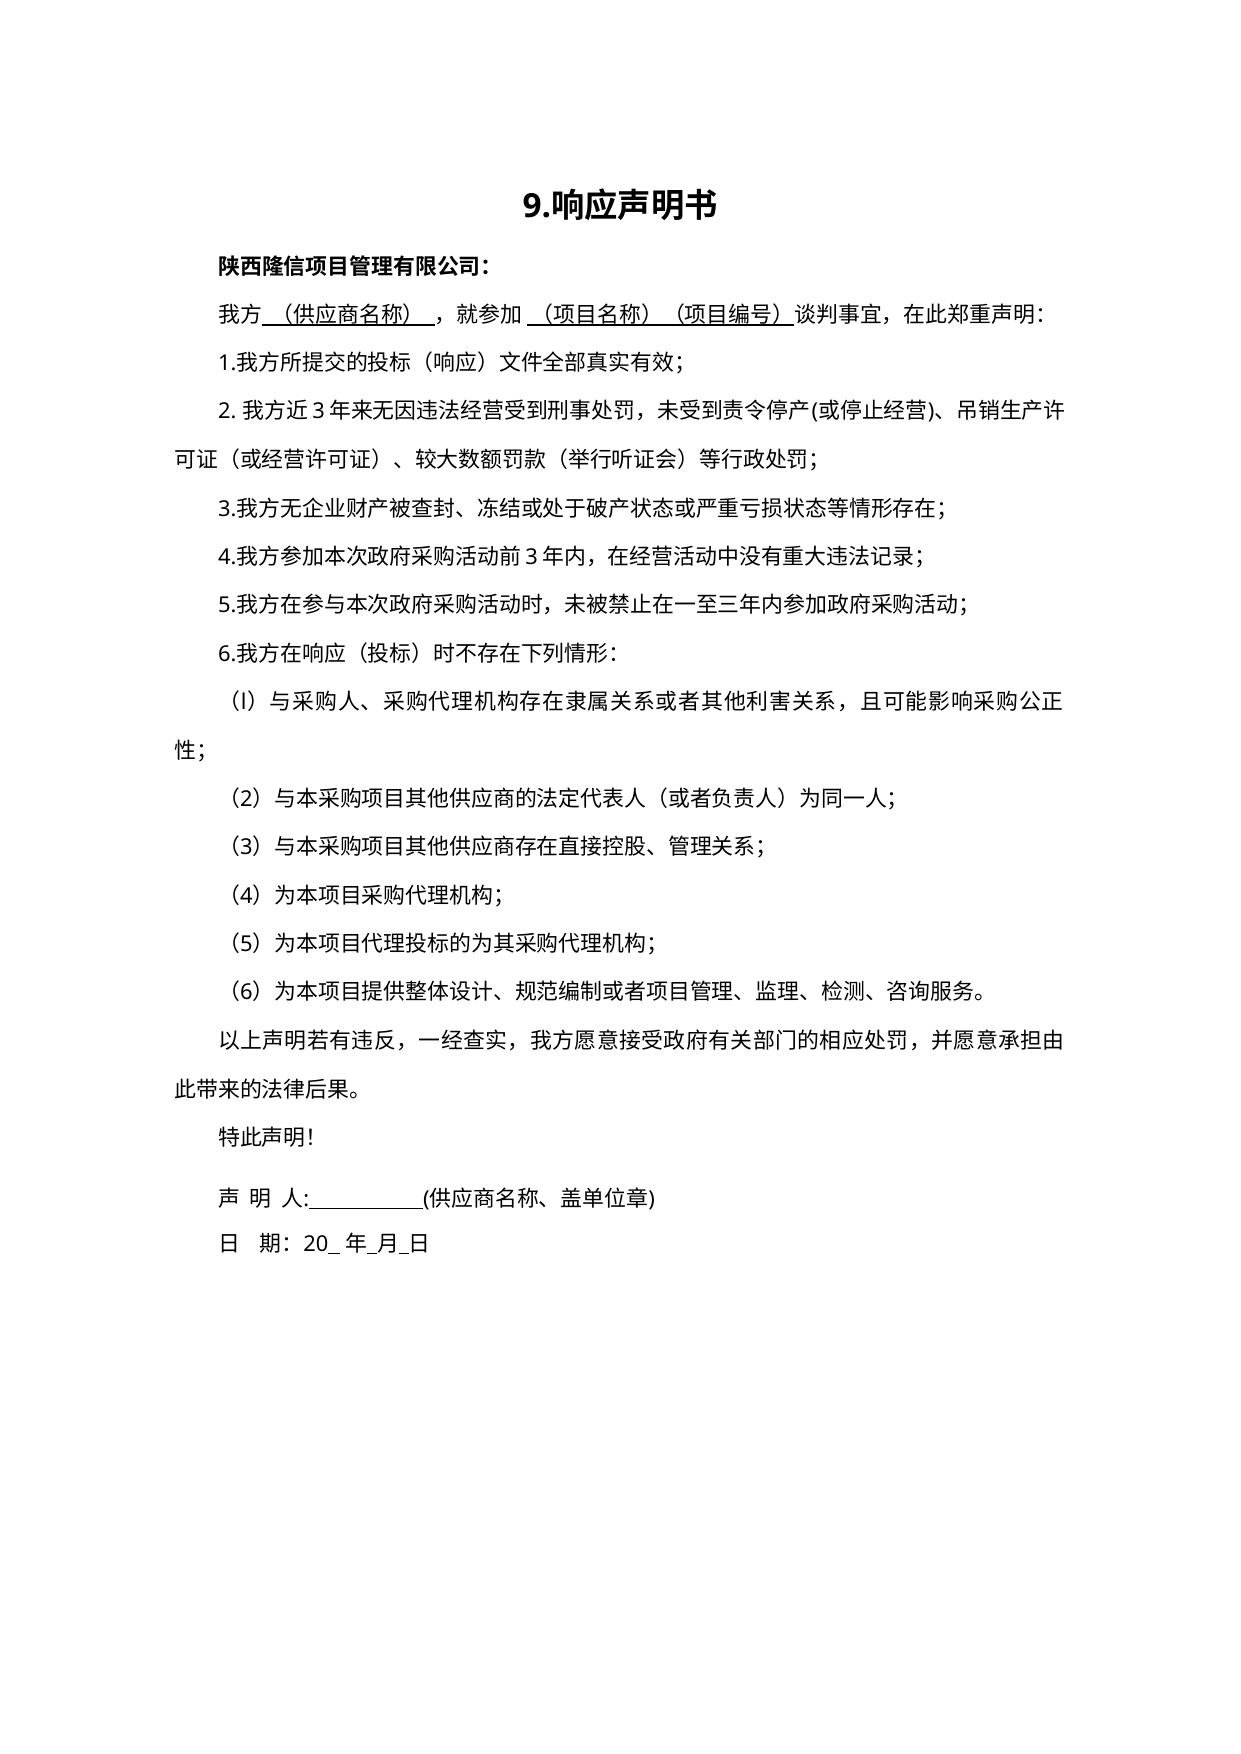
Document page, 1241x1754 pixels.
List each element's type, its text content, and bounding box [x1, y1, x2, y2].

text 陕西隆信项目管理有限公司： [174, 248, 1066, 281]
text 以上声明若有违反，一经查实，我方愿意接受政府有关部门的相应处罚，并愿意承担由此带来的法律后果。 [174, 1022, 1066, 1104]
text 3.我方无企业财产被查封、冻结或处于破产状态或严重亏损状态等情形存在； [174, 490, 1066, 523]
text （6）为本项目提供整体设计、规范编制或者项目管理、监理、检测、咨询服务。 [174, 974, 1066, 1007]
text （2）与本采购项目其他供应商的法定代表人（或者负责人）为同一人； [174, 781, 1066, 813]
text （5）为本项目代理投标的为其采购代理机构； [174, 926, 1066, 958]
text 1.我方所提交的投标（响应）文件全部真实有效； [174, 345, 1066, 377]
text 5.我方在参与本次政府采购活动时，未被禁止在一至三年内参加政府采购活动； [174, 587, 1066, 619]
text 9.响应声明书 [174, 171, 1066, 236]
text 我方 （供应商名称） ，就参加 （项目名称）（项目编号）谈判事宜，在此郑重声明： [174, 297, 1066, 329]
text 4.我方参加本次政府采购活动前3年内，在经营活动中没有重大违法记录； [174, 539, 1066, 571]
text 特此声明！ [174, 1119, 1066, 1152]
text 2. 我方近3年来无因违法经营受到刑事处罚，未受到责令停产(或停止经营)、吊销生产许可证（或经营许可证）、较大数额罚款（举行听证会）等行政处罚； [174, 393, 1066, 474]
text （l）与采购人、采购代理机构存在隶属关系或者其他利害关系，且可能影响采购公正性； [174, 684, 1066, 765]
text 6.我方在响应（投标）时不存在下列情形： [174, 635, 1066, 668]
text （4）为本项目采购代理机构； [174, 877, 1066, 910]
text （3）与本采购项目其他供应商存在直接控股、管理关系； [174, 829, 1066, 862]
text 日 期：20 年 月 日 [174, 1225, 1066, 1258]
text 声 明 人: (供应商名称、盖单位章) [174, 1180, 1066, 1213]
